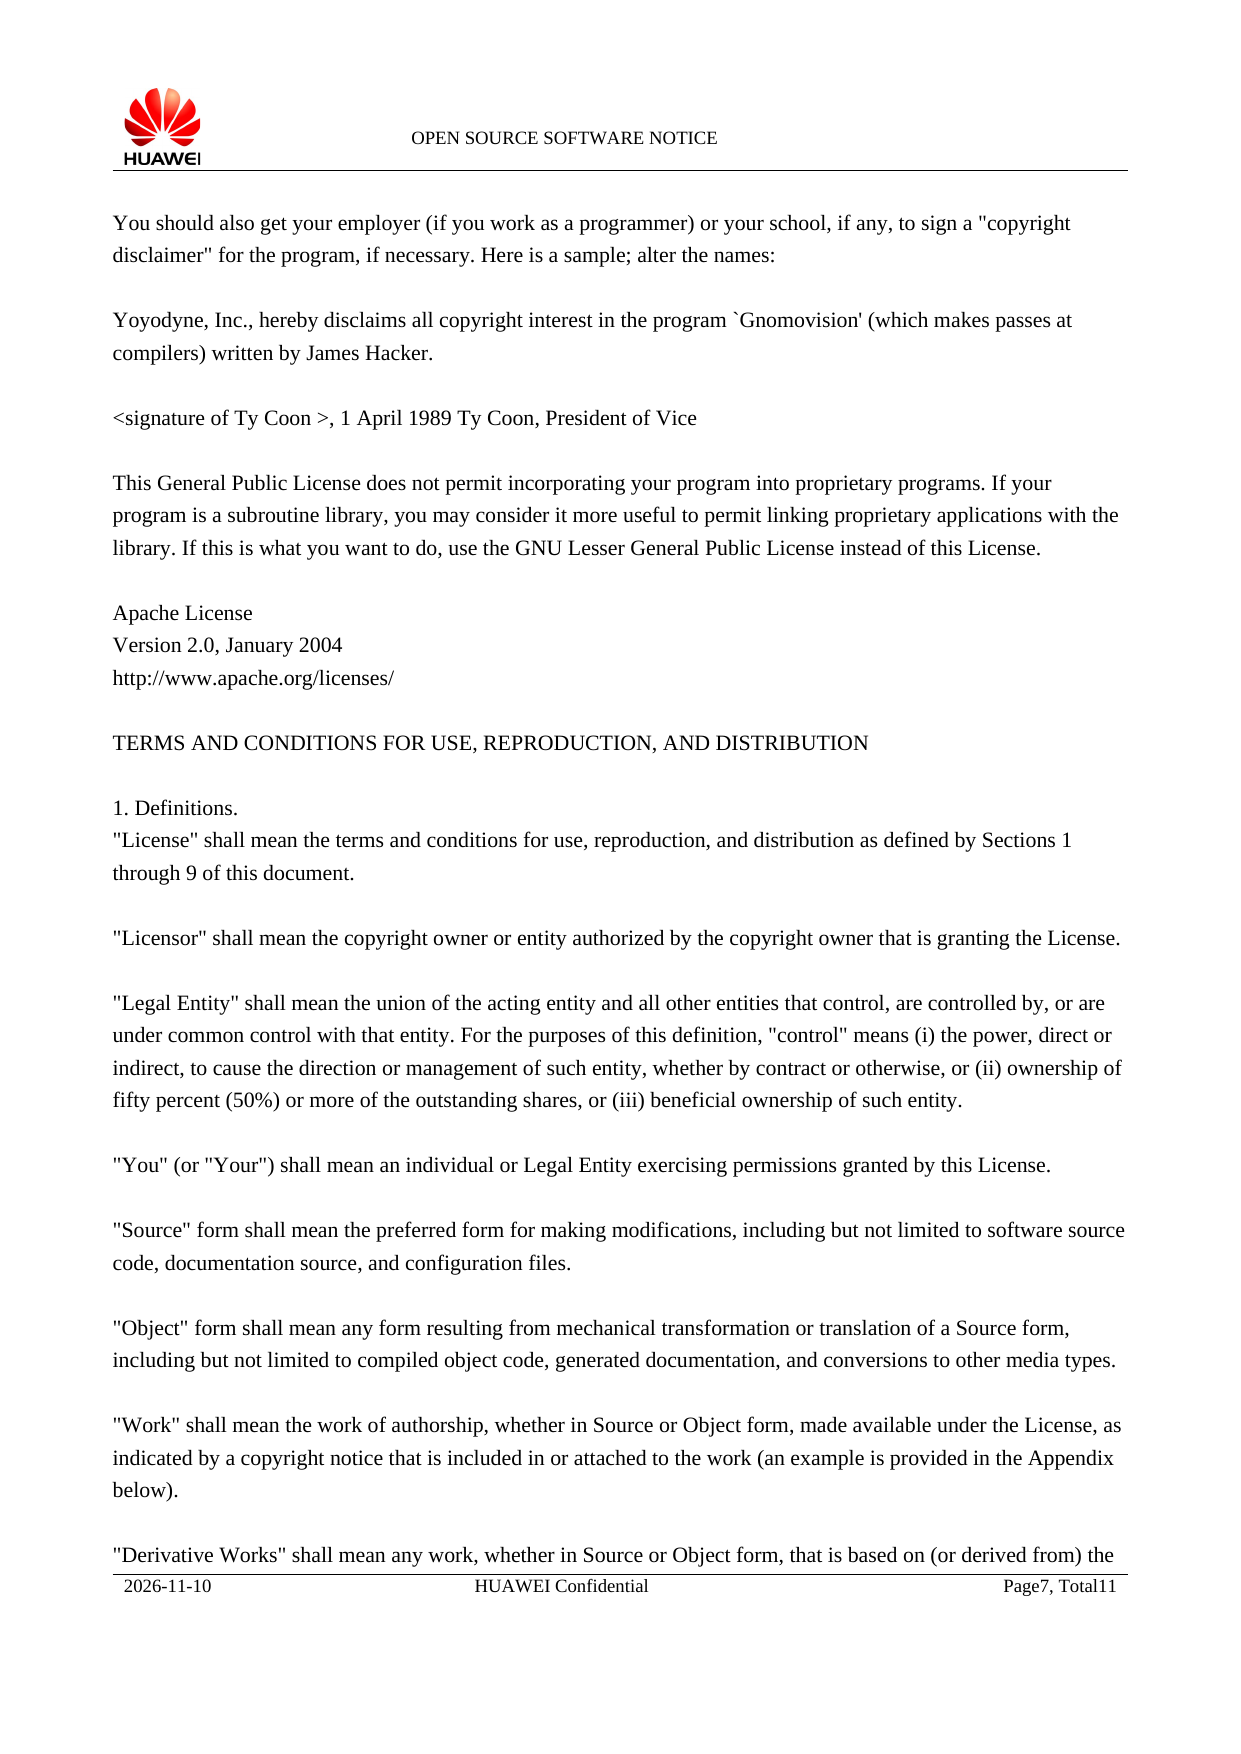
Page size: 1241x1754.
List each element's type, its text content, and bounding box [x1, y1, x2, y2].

text Yoyodyne, Inc., hereby disclaims all copyright interest in the program `Gnomovision' (which makes passes at compilers) written by James Hacker. [112, 304, 1128, 369]
text "License" shall mean the terms and conditions for use, reproduction, and distribution as defined by Sections 1 through 9 of this document. [112, 824, 1128, 889]
text You should also get your employer (if you work as a programmer) or your school, if any, to sign a "copyright disclaimer" for the program, if necessary. Here is a sample; alter the names: [112, 206, 1128, 271]
text This General Public License does not permit incorporating your program into proprietary programs. If your program is a subroutine library, you may consider it more useful to permit linking proprietary applications with the library. If this is what you want to do, use the GNU Lesser General Public License instead of this License. Apache License [112, 466, 1128, 629]
text TERMS AND CONDITIONS FOR USE, REPRODUCTION, AND DISTRIBUTION [112, 726, 1128, 759]
text <signature of Ty Coon >, 1 April 1989 Ty Coon, President of Vice [112, 401, 1128, 434]
text http://www.apache.org/licenses/ [112, 661, 1128, 694]
text "Object" form shall mean any form resulting from mechanical transformation or translation of a Source form, including but not limited to compiled object code, generated documentation, and conversions to other media types. [112, 1311, 1128, 1376]
text "Source" form shall mean the preferred form for making modifications, including but not limited to software source code, documentation source, and configuration files. [112, 1214, 1128, 1279]
text "You" (or "Your") shall mean an individual or Legal Entity exercising permissions granted by this License. [112, 1149, 1128, 1181]
picture [124, 88, 201, 165]
text "Legal Entity" shall mean the union of the acting entity and all other entities that control, are controlled by, or are under common control with that entity. For the purposes of this definition, "control" means (i) the power, direct or indirect, to cause the direction or management of such entity, whether by contract or otherwise, or (ii) ownership of fifty percent (50%) or more of the outstanding shares, or (iii) beneficial ownership of such entity. [112, 986, 1128, 1116]
text Version 2.0, January 2004 [112, 629, 1128, 661]
text "Licensor" shall mean the copyright owner or entity authorized by the copyright owner that is granting the License. [112, 921, 1128, 954]
text "Work" shall mean the work of authorship, whether in Source or Object form, made available under the License, as indicated by a copyright notice that is included in or attached to the work (an example is provided in the Appendix below). [112, 1409, 1128, 1506]
text 1. Definitions. [112, 791, 1128, 824]
